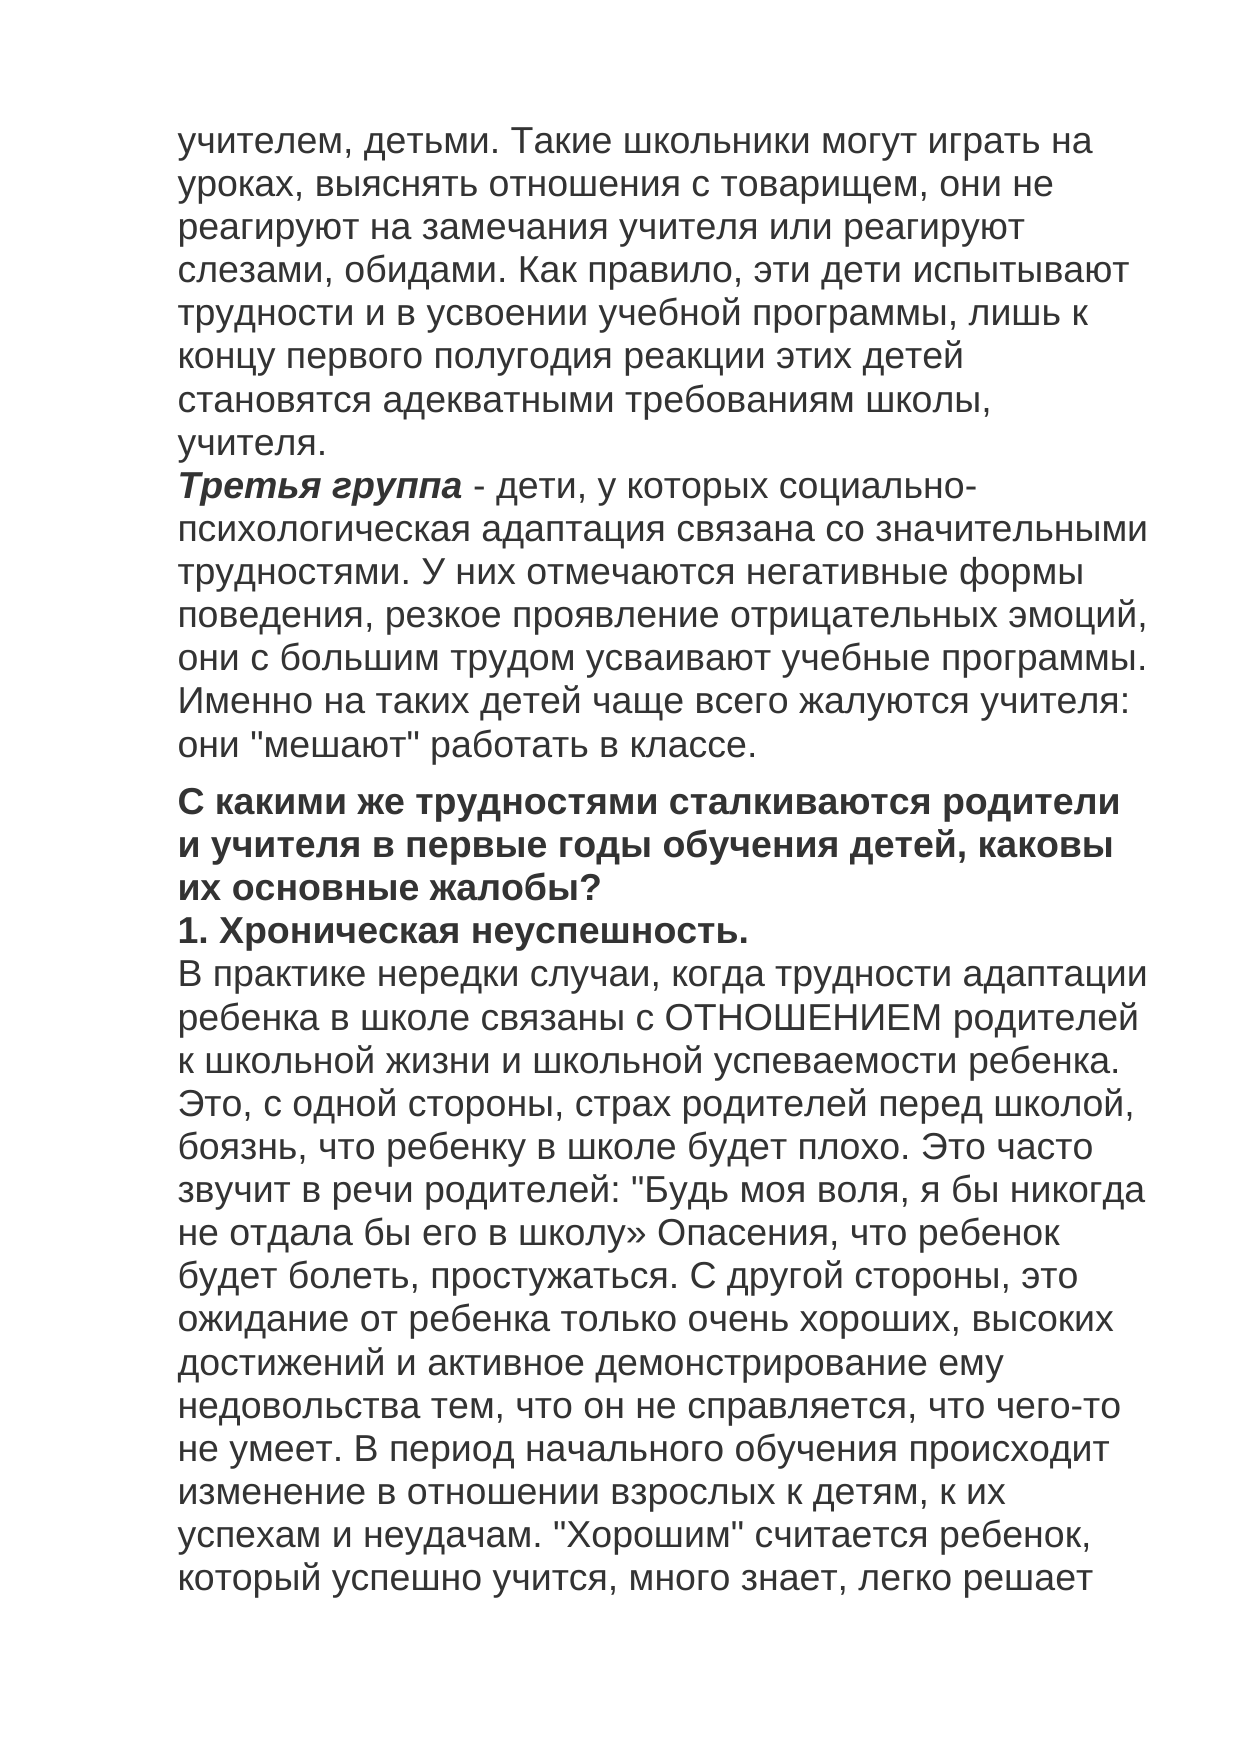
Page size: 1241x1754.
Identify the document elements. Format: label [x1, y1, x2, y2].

text [177, 118, 1152, 765]
text [177, 779, 1152, 1598]
